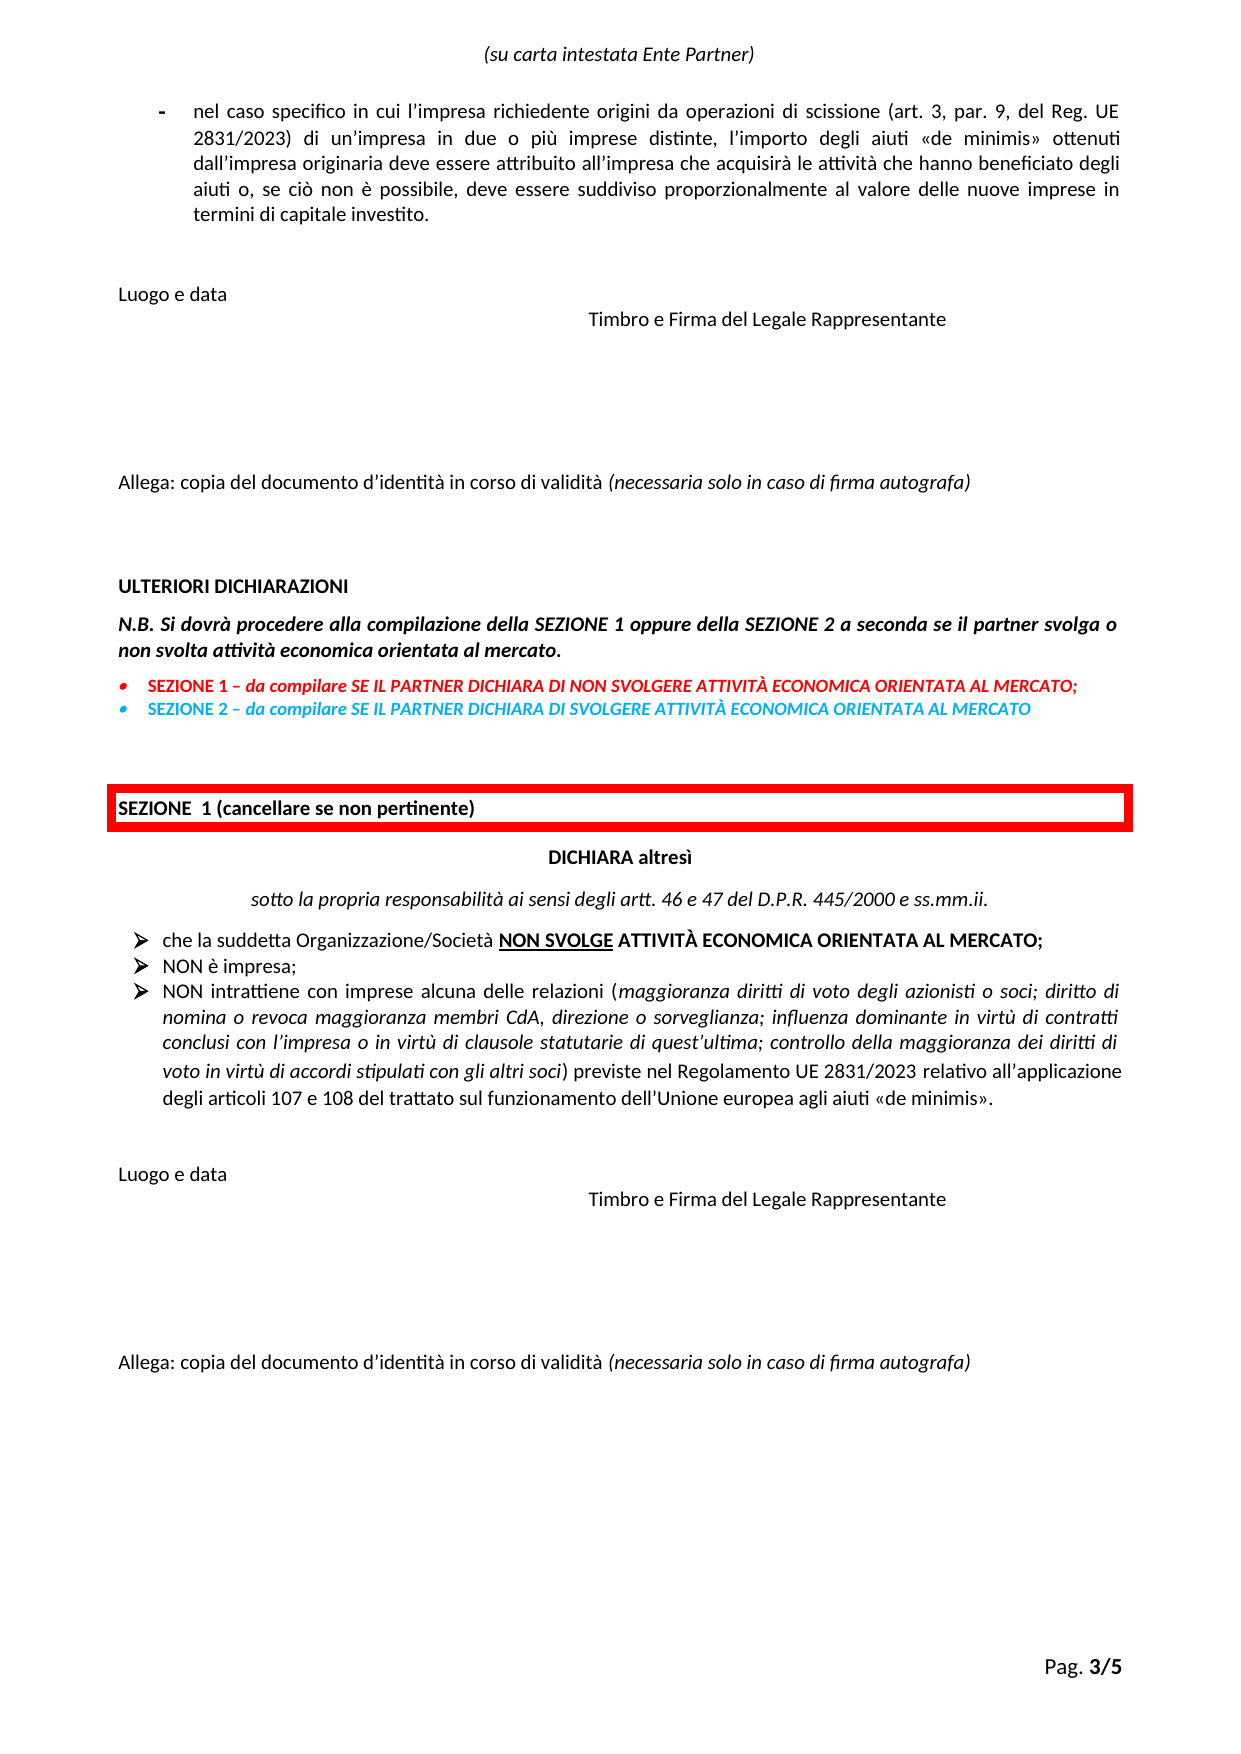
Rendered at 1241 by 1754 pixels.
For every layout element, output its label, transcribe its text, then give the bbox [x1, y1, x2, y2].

text Timbro e Firma del Legale Rappresentante [339, 1186, 1122, 1212]
list NON intrattiene con imprese alcuna delle relazioni (maggioranza diritti di voto degli azionisti o soci; diritto di nomina o revoca maggioranza membri CdA, direzione o sorveglianza; influenza dominante in virtù di contratti conclusi con l’impresa o in virtù di clausole statutarie di quest’ultima; controllo della maggioranza dei diritti di voto in virtù di accordi stipulati con gli altri soci) previste nel Regolamento UE 2831/2023 relativo all’applicazione degli articoli 107 e 108 del trattato sul funzionamento dell’Unione europea agli aiuti «de minimis». [133, 978, 1122, 1111]
text DICHIARA altresì [118, 844, 1122, 870]
text Timbro e Firma del Legale Rappresentante [339, 306, 1122, 332]
text N.B. Si dovrà procedere alla compilazione della SEZIONE 1 oppure della SEZIONE 2 a seconda se il partner svolga o non svolta attività economica orientata al mercato. [118, 611, 1122, 662]
text Luogo e data [118, 1161, 1122, 1186]
list nel caso specifico in cui l’impresa richiedente origini da operazioni di scissione (art. 3, par. 9, del Reg. UE 2831/2023) di un’impresa in due o più imprese distinte, l’importo degli aiuti «de minimis» ottenuti dall’impresa originaria deve essere attribuito all’impresa che acquisirà le attività che hanno beneficiato degli aiuti o, se ciò non è possibile, deve essere suddiviso proporzionalmente al valore delle nuove imprese in termini di capitale investito. [156, 99, 1122, 227]
text Luogo e data [118, 281, 1122, 306]
text ULTERIORI DICHIARAZIONI [118, 573, 1122, 599]
text SEZIONE 1 (cancellare se non pertinente) [116, 793, 1124, 822]
text Allega: copia del documento d’identità in corso di validità (necessaria solo in caso di firma autografa) [118, 469, 1122, 495]
list NON è impresa; [133, 953, 1122, 978]
list SEZIONE 1 – da compilare SE IL PARTNER DICHIARA DI NON SVOLGERE ATTIVITÀ ECONOMICA ORIENTATA AL MERCATO; [118, 675, 1122, 698]
list SEZIONE 2 – da compilare SE IL PARTNER DICHIARA DI SVOLGERE ATTIVITÀ ECONOMICA ORIENTATA AL MERCATO [118, 698, 1122, 721]
list che la suddetta Organizzazione/Società NON SVOLGE ATTIVITÀ ECONOMICA ORIENTATA AL MERCATO; [133, 928, 1122, 953]
text Allega: copia del documento d’identità in corso di validità (necessaria solo in caso di firma autografa) [118, 1349, 1122, 1375]
text sotto la propria responsabilità ai sensi degli artt. 46 e 47 del D.P.R. 445/2000 e ss.mm.ii. [118, 886, 1122, 911]
